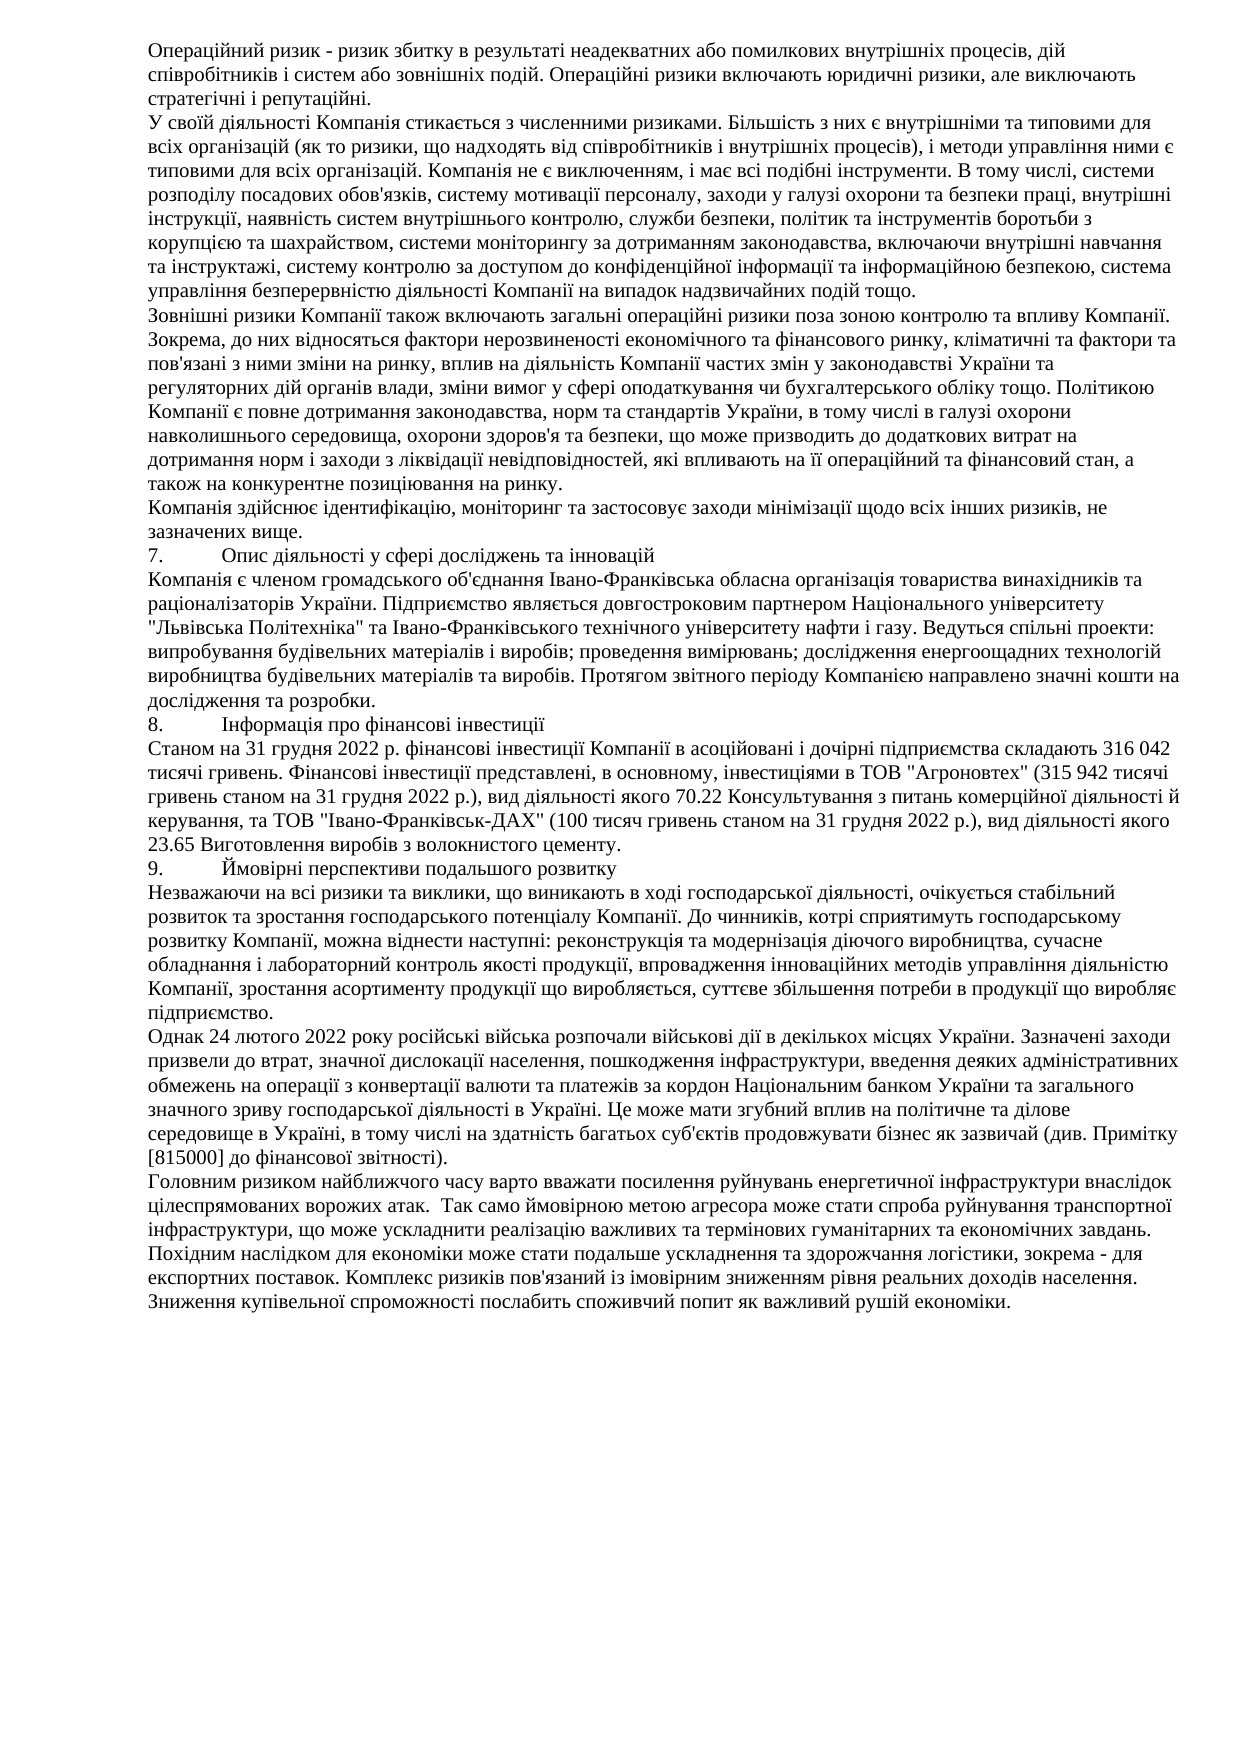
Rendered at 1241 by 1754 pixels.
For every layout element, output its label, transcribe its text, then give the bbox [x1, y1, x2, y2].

text Станом на 31 грудня 2022 р. фінансові інвестиції Компанії в асоційовані і дочірні підприємства складають 316 042 тисячі гривень. Фінансові інвестиції представлені, в основному, інвестиціями в ТОВ "Агроновтех" (315 942 тисячі гривень станом на 31 грудня 2022 р.), вид діяльності якого 70.22 Консультування з питань комерційної діяльності й керування, та ТОВ "Івано-Франківськ-ДАХ" (100 тисяч гривень станом на 31 грудня 2022 р.), вид діяльності якого 23.65 Виготовлення виробів з волокнистого цементу. [148, 736, 1181, 856]
text 9. Ймовірні перспективи подальшого розвитку [148, 856, 1181, 880]
text 8. Інформація про фінансові інвестиції [148, 712, 1181, 736]
text Компанія є членом громадського об'єднання Івано-Франківська обласна організація товариства винахідників та раціоналізаторів України. Підприємство являється довгостроковим партнером Національного університету "Львівська Політехніка" та Івано-Франківського технічного університету нафти і газу. Ведуться спільні проекти: випробування будівельних матеріалів і виробів; проведення вимірювань; дослідження енергоощадних технологій виробництва будівельних матеріалів та виробів. Протягом звітного періоду Компанією направлено значні кошти на дослідження та розробки. [148, 567, 1181, 712]
text Однак 24 лютого 2022 року російські війська розпочали військові дії в декількох місцях України. Зазначені заходи призвели до втрат, значної дислокації населення, пошкодження інфраструктури, введення деяких адміністративних обмежень на операції з конвертації валюти та платежів за кордон Національним банком України та загального значного зриву господарської діяльності в Україні. Це може мати згубний вплив на політичне та ділове середовище в Україні, в тому числі на здатність багатьох суб'єктів продовжувати бізнес як зазвичай (див. Примітку [815000] до фінансової звітності). [148, 1024, 1181, 1169]
text Операційний ризик - ризик збитку в результаті неадекватних або помилкових внутрішніх процесів, дій співробітників і систем або зовнішніх подій. Операційні ризики включають юридичні ризики, але виключають стратегічні і репутаційні. [148, 38, 1181, 110]
text Незважаючи на всі ризики та виклики, що виникають в ході господарської діяльності, очікується стабільний розвиток та зростання господарського потенціалу Компанії. До чинників, котрі сприятимуть господарському розвитку Компанії, можна віднести наступні: реконструкція та модернізація діючого виробництва, сучасне обладнання і лабораторний контроль якості продукції, впровадження інноваційних методів управління діяльністю Компанії, зростання асортименту продукції що виробляється, суттєве збільшення потреби в продукції що виробляє підприємство. [148, 880, 1181, 1024]
text Компанія здійснює ідентифікацію, моніторинг та застосовує заходи мінімізації щодо всіх інших ризиків, не зазначених вище. [148, 495, 1181, 543]
text 7. Опис діяльності у сфері досліджень та інновацій [148, 543, 1181, 567]
text У своїй діяльності Компанія стикається з численними ризиками. Більшість з них є внутрішніми та типовими для всіх організацій (як то ризики, що надходять від співробітників і внутрішніх процесів), і методи управління ними є типовими для всіх організацій. Компанія не є виключенням, і має всі подібні інструменти. В тому числі, системи розподілу посадових обов'язків, систему мотивації персоналу, заходи у галузі охорони та безпеки праці, внутрішні інструкції, наявність систем внутрішнього контролю, служби безпеки, політик та інструментів боротьби з корупцією та шахрайством, системи моніторингу за дотриманням законодавства, включаючи внутрішні навчання та інструктажі, систему контролю за доступом до конфіденційної інформації та інформаційною безпекою, система управління безперервністю діяльності Компанії на випадок надзвичайних подій тощо. [148, 110, 1181, 302]
text Головним ризиком найближчого часу варто вважати посилення руйнувань енергетичної інфраструктури внаслідок цілеспрямованих ворожих атак. Так само ймовірною метою агресора може стати спроба руйнування транспортної інфраструктури, що може ускладнити реалізацію важливих та термінових гуманітарних та економічних завдань. Похідним наслідком для економіки може стати подальше ускладнення та здорожчання логістики, зокрема - для експортних поставок. Комплекс ризиків пов'язаний із імовірним зниженням рівня реальних доходів населення. Зниження купівельної спроможності послабить споживчий попит як важливий рушій економіки. [148, 1169, 1181, 1313]
text Зовнішні ризики Компанії також включають загальні операційні ризики поза зоною контролю та впливу Компанії. Зокрема, до них відносяться фактори нерозвиненості економічного та фінансового ринку, кліматичні та фактори та пов'язані з ними зміни на ринку, вплив на діяльність Компанії частих змін у законодавстві України та регуляторних дій органів влади, зміни вимог у сфері оподаткування чи бухгалтерського обліку тощо. Політикою Компанії є повне дотримання законодавства, норм та стандартів України, в тому числі в галузі охорони навколишнього середовища, охорони здоров'я та безпеки, що може призводить до додаткових витрат на дотримання норм і заходи з ліквідації невідповідностей, які впливають на її операційний та фінансовий стан, а також на конкурентне позиціювання на ринку. [148, 302, 1181, 495]
